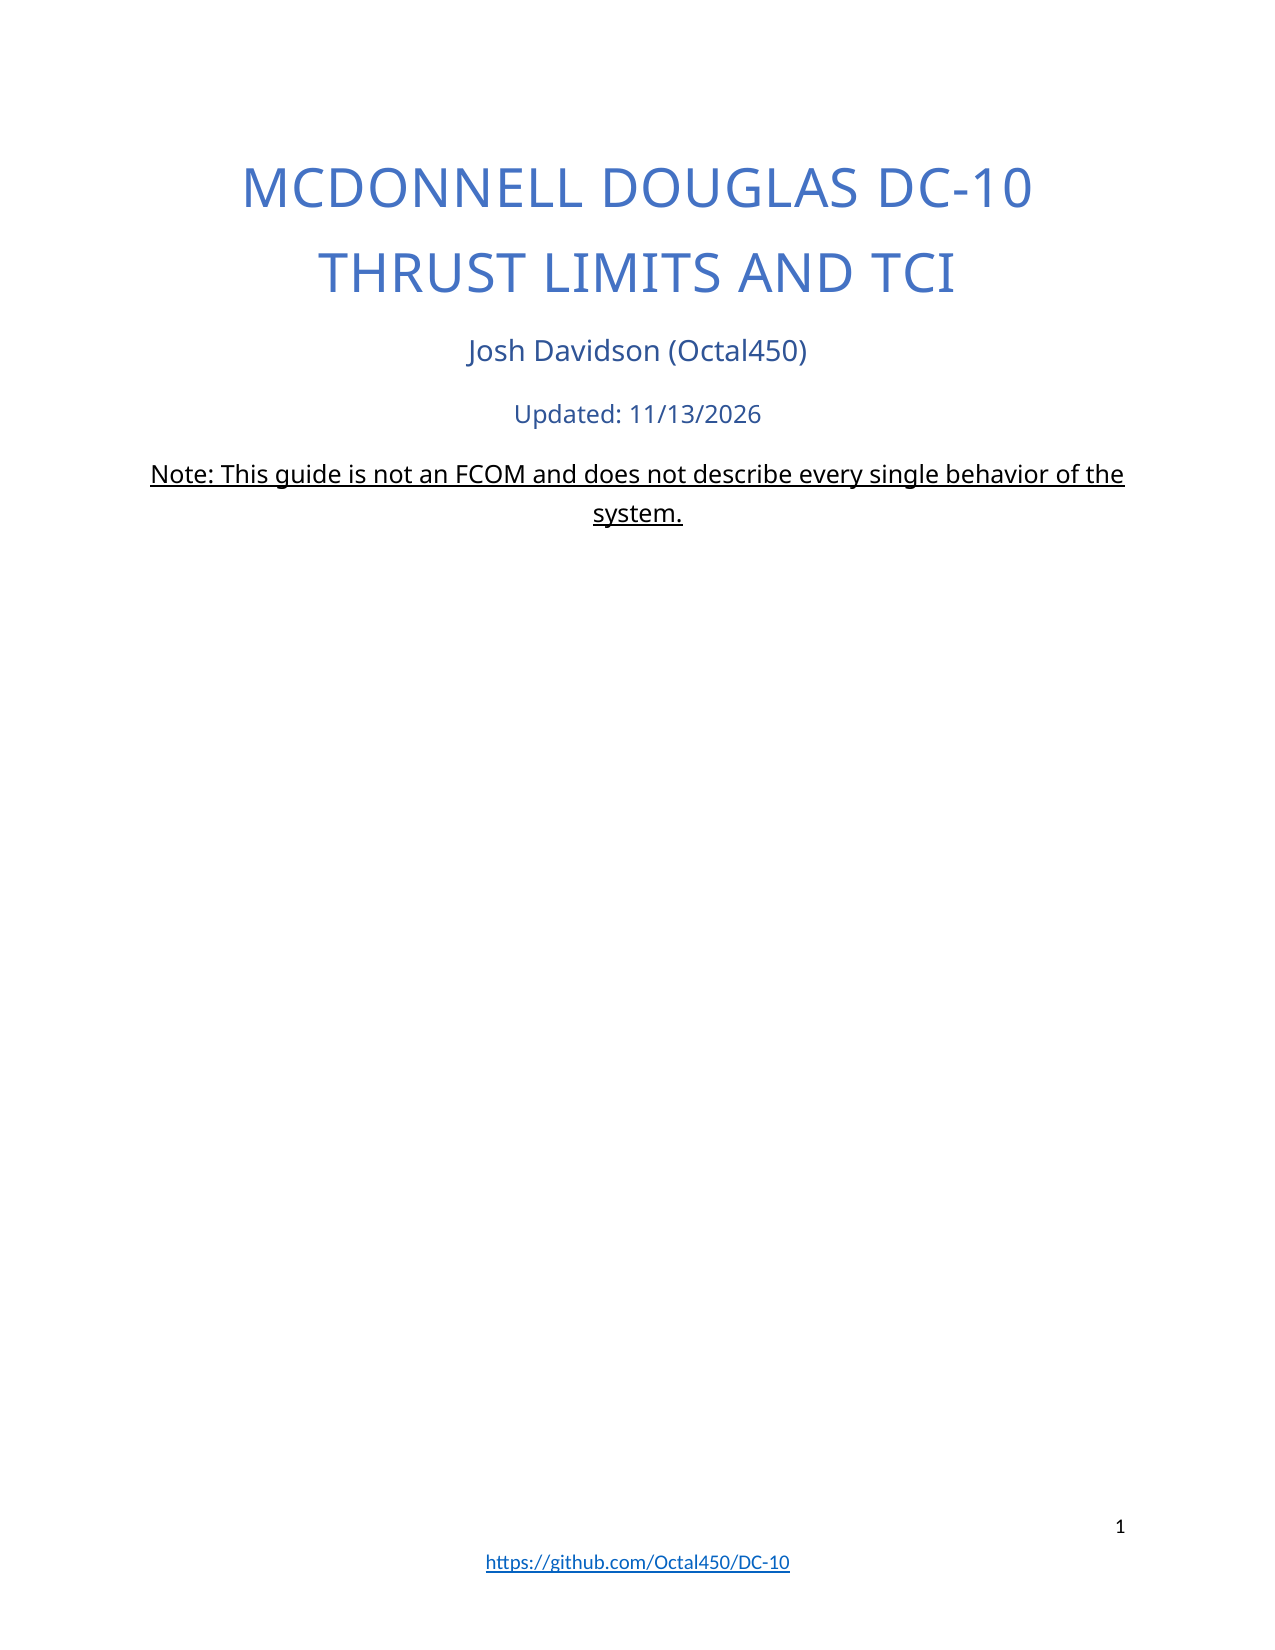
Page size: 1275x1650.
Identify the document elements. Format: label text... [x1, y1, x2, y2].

text Note: This guide is not an FCOM and does not describe every single behavior of the system. [150, 456, 1125, 485]
title Thrust Limits and TCI [150, 235, 1125, 308]
text Note: This guide is not an FCOM and does not describe every single behavior of the system. [150, 487, 1125, 530]
title McDonnell Douglas DC-10 [150, 150, 1125, 224]
text Updated: 4/26/2025 [150, 396, 1125, 431]
text Josh Davidson (Octal450) [150, 330, 1125, 370]
